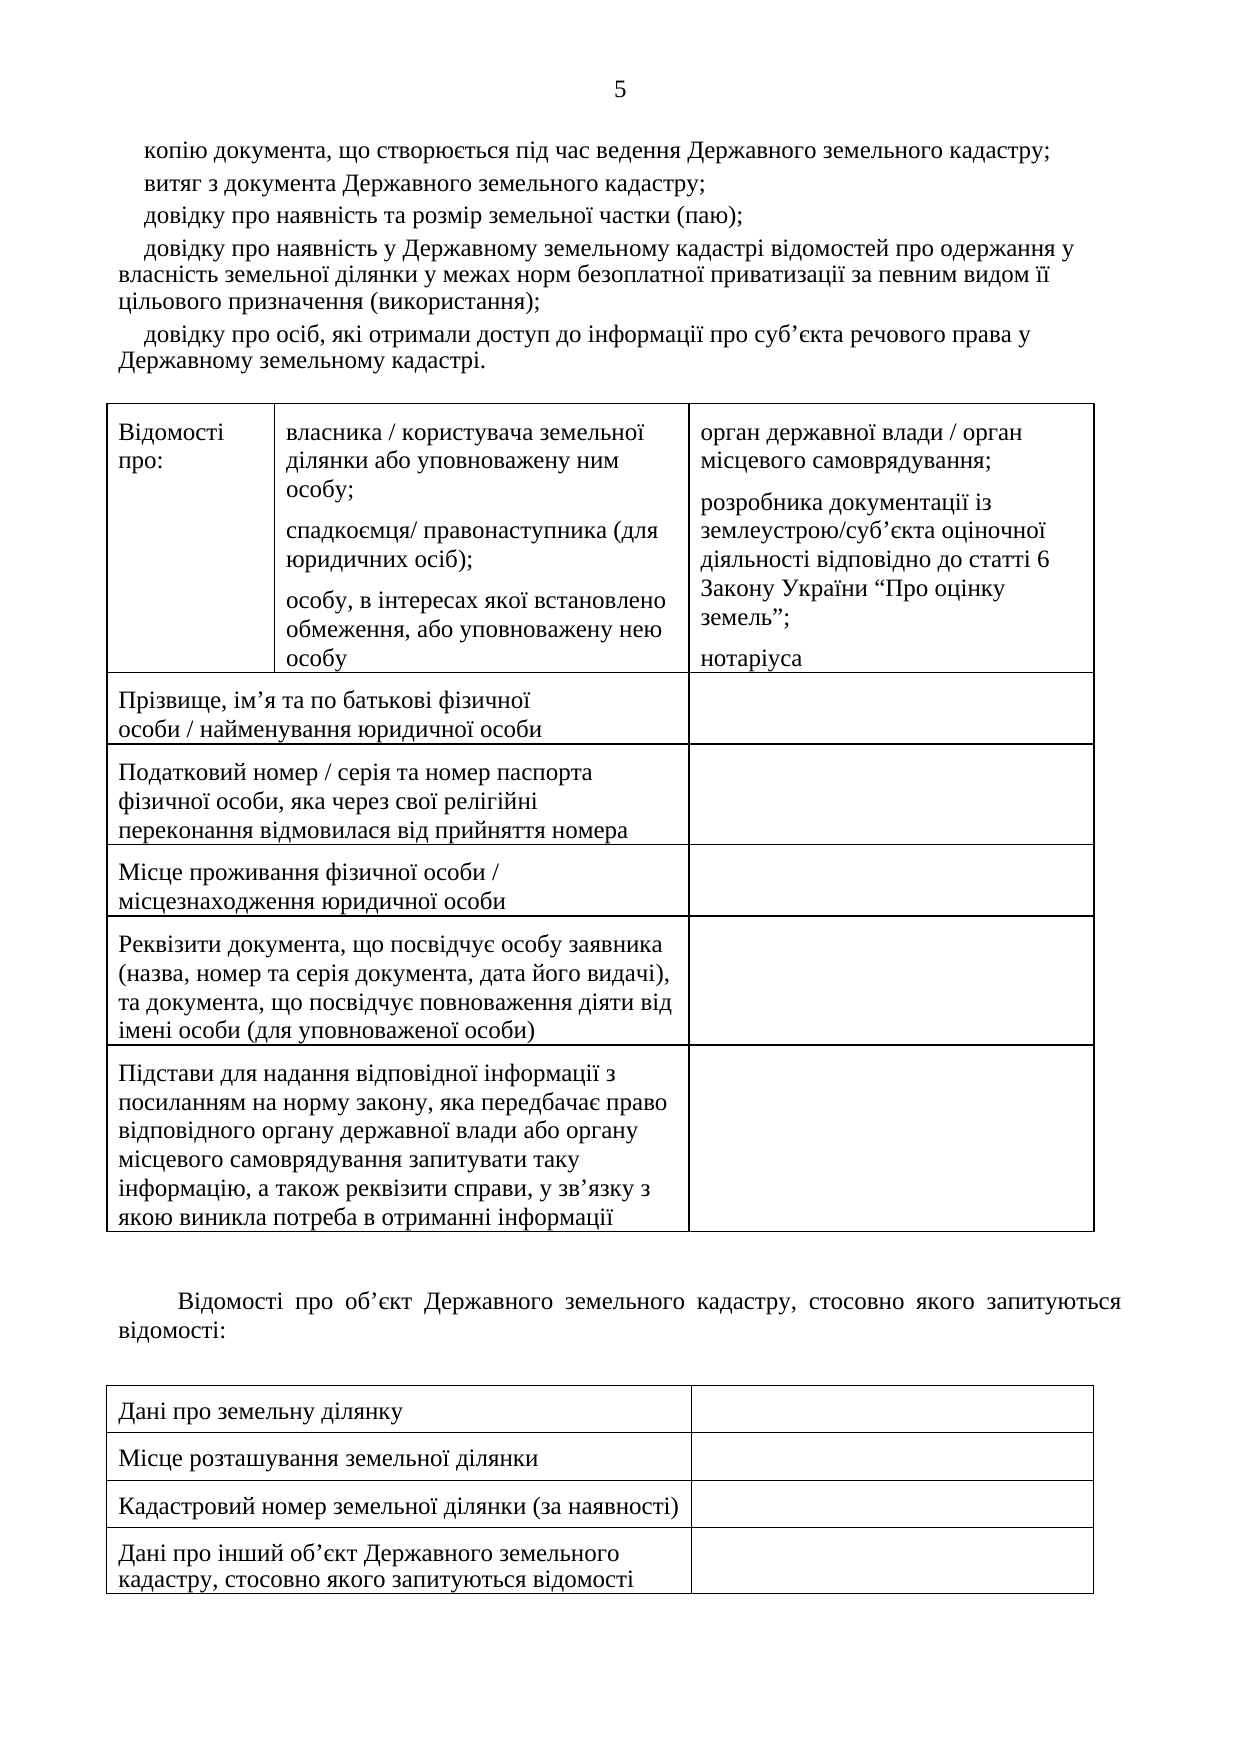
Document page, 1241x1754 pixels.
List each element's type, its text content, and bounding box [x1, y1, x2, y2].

table_cell Підстави для надання відповідної інформації з посиланням на норму закону, яка передбачає право відповідного органу державної влади або органу місцевого самоврядування запитувати таку інформацію, а також реквізити справи, у зв’язку з якою виникла потреба в отриманні інформації [108, 1046, 688, 1231]
table_cell [690, 845, 1093, 915]
table_cell [692, 1528, 1093, 1593]
text Відомості про об’єкт Державного земельного кадастру, стосовно якого запитуються відомості: [118, 1286, 1122, 1343]
table_cell [690, 745, 1093, 843]
table_header орган державної влади / орган місцевого самоврядування; розробника документації із землеустрою/суб’єкта оціночної діяльності відповідно до статті 6 Закону України “Про оцінку земель”; нотаріуса [690, 404, 1093, 672]
table_header Відомості про: [108, 404, 274, 672]
table_cell Податковий номер / серія та номер паспорта фізичної особи, яка через свої релігійні переконання відмовилася від прийняття номера [108, 745, 688, 843]
table_cell Реквізити документа, що посвідчує особу заявника (назва, номер та серія документа, дата його видачі), та документа, що посвідчує повноваження діяти від імені особи (для уповноваженої особи) [108, 917, 688, 1044]
table_cell [692, 1481, 1093, 1527]
table_cell Місце проживання фізичної особи / місцезнаходження юридичної особи [108, 845, 688, 915]
table_header [692, 1386, 1093, 1432]
table_cell Кадастровий номер земельної ділянки (за наявності) [107, 1481, 691, 1527]
table_cell [690, 673, 1093, 743]
table_header власника / користувача земельної ділянки або уповноважену ним особу; спадкоємця/ правонаступника (для юридичних осіб); особу, в інтересах якої встановлено обмеження, або уповноважену нею особу [275, 404, 688, 672]
table_cell [692, 1433, 1093, 1479]
table_cell [690, 917, 1093, 1044]
table_cell Дані про інший об’єкт Державного земельного кадастру, стосовно якого запитуються відомості [107, 1528, 691, 1593]
table_cell Прізвище, ім’я та по батькові фізичної особи / найменування юридичної особи [108, 673, 688, 743]
table_cell Місце розташування земельної ділянки [107, 1433, 691, 1479]
table_header Дані про земельну ділянку [107, 1386, 691, 1432]
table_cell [107, 131, 1094, 374]
table_cell [690, 1046, 1093, 1231]
